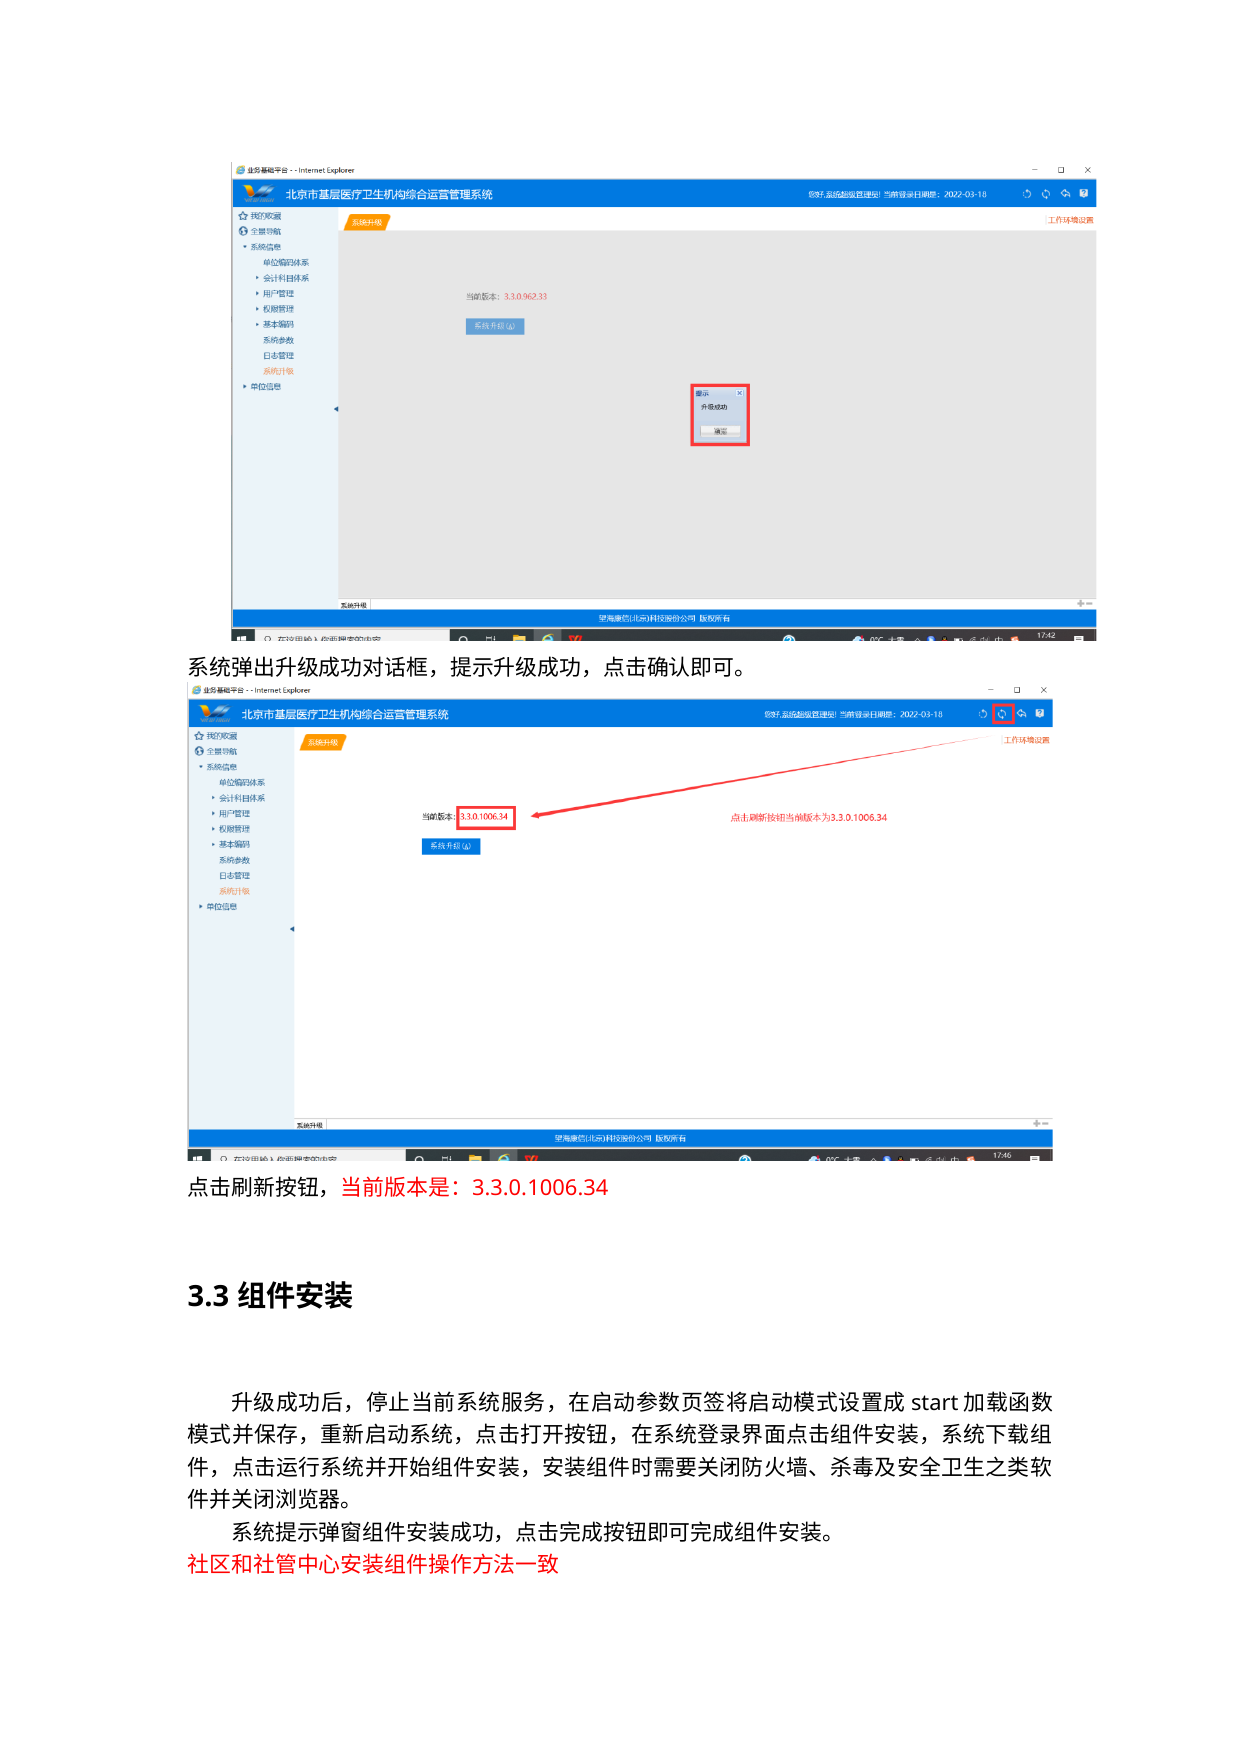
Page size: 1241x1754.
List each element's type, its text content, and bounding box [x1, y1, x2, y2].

subtitle 3.3 组件安装 [187, 1262, 1053, 1327]
text 社区和社管中心安装组件操作方法一致 [187, 1547, 1053, 1579]
text 系统弹出升级成功对话框，提示升级成功，点击确认即可。 [187, 649, 1053, 682]
picture [187, 682, 1053, 1161]
text 点击刷新按钮，当前版本是：3.3.0.1006.34 [187, 1169, 1053, 1202]
text 升级成功后，停止当前系统服务，在启动参数页签将启动模式设置成start加载函数模式并保存，重新启动系统，点击打开按钮，在系统登录界面点击组件安装，系统下载组件，点击运行系统并开始组件安装，安装组件时需要关闭防火墙、杀毒及安全卫生之类软件并关闭浏览器。 [187, 1384, 1053, 1514]
text 系统提示弹窗组件安装成功，点击完成按钮即可完成组件安装。 [187, 1514, 1053, 1547]
picture [231, 162, 1097, 641]
